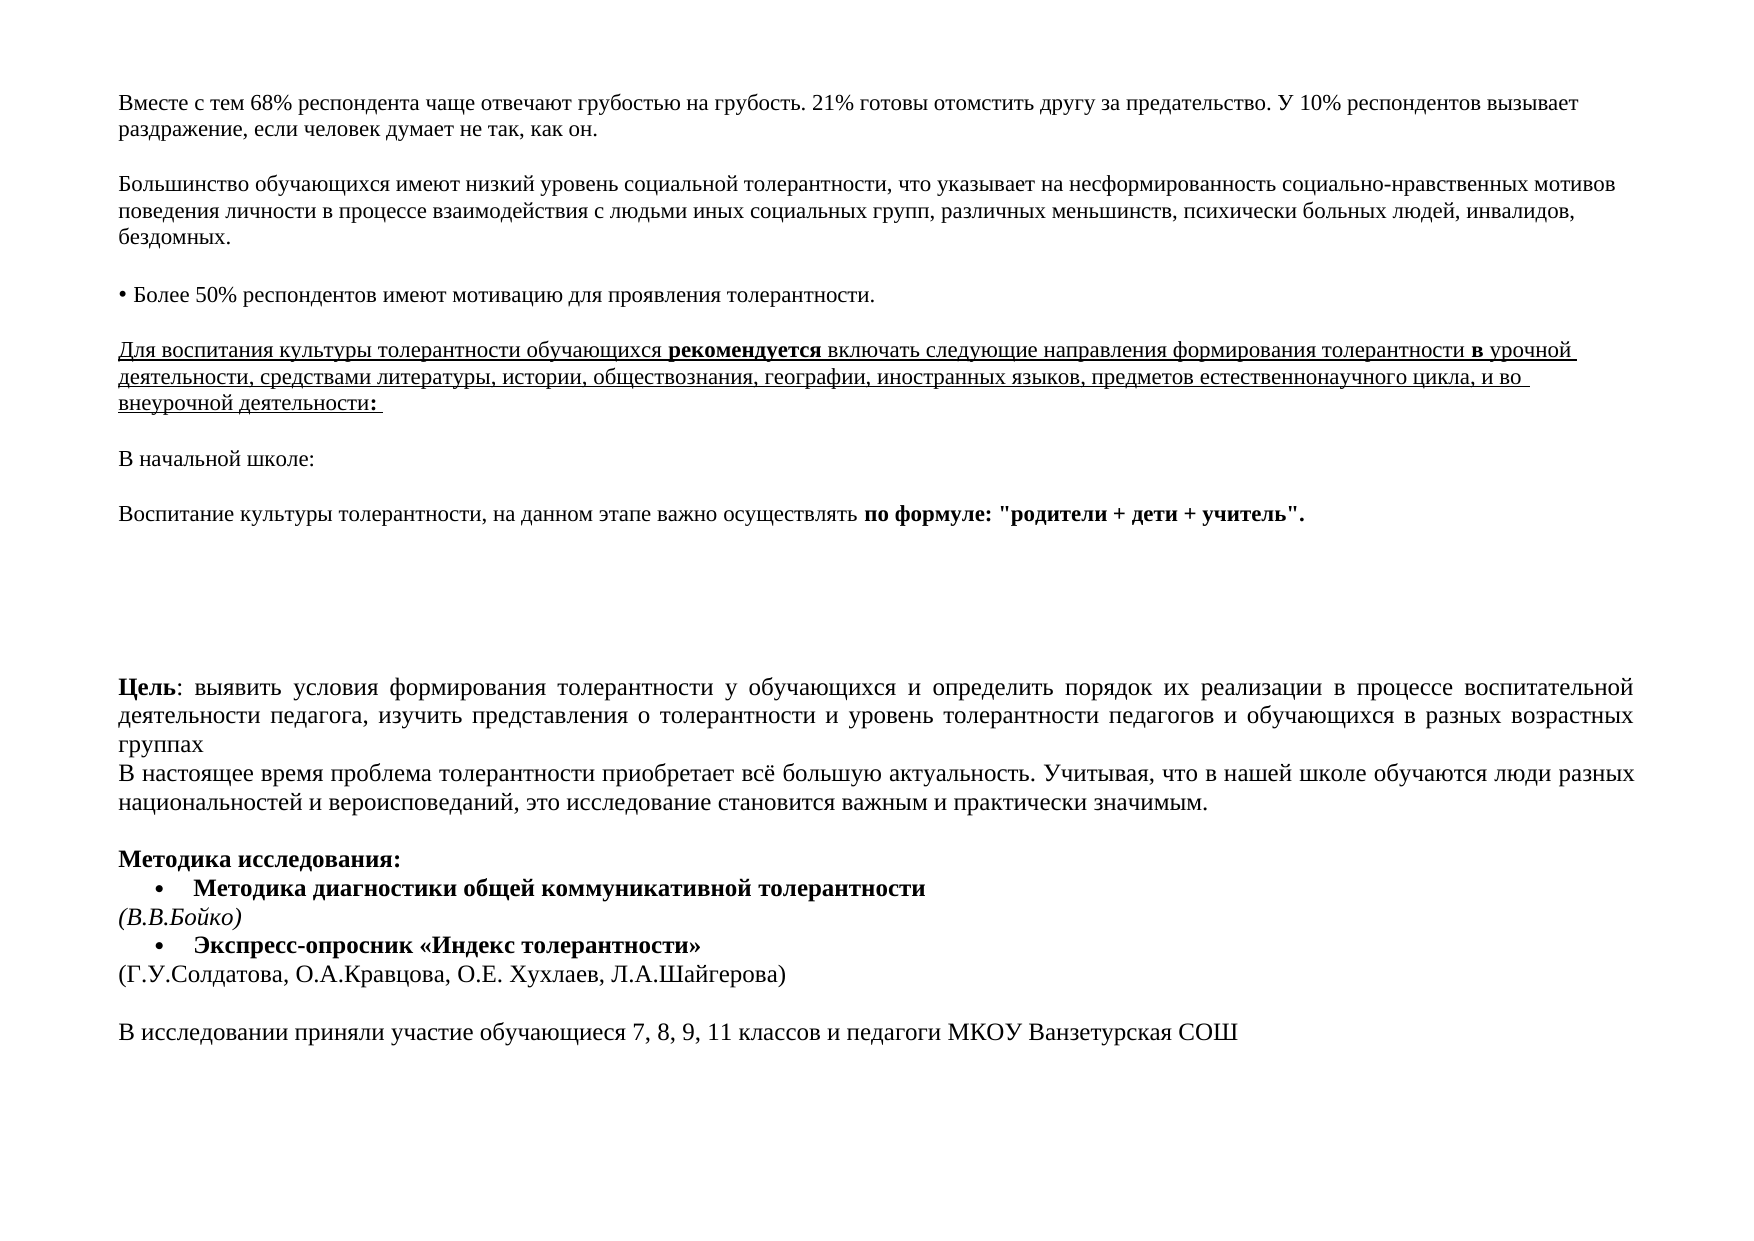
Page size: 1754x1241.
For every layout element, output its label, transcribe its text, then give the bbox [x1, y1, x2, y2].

text Большинство обучающихся имеют низкий уровень социальной толерантности, что указывает на несформированность социально-нравственных мотивов поведения личности в процессе взаимодействия с людьми иных социальных групп, различных меньшинств, психически больных людей, инвалидов, бездомных. [118, 170, 1636, 249]
text Воспитание культуры толерантности, на данном этапе важно осуществлять по формуле: "родители + дети + учитель". [118, 500, 1636, 527]
text В начальной школе: [118, 445, 1636, 471]
text Методика исследования: [118, 844, 1636, 873]
text (Г.У.Солдатова, О.А.Кравцова, О.Е. Хухлаев, Л.А.Шайгерова) [118, 959, 1636, 988]
list Экспресс-опросник «Индекс толерантности» [156, 930, 1636, 959]
text В настоящее время проблема толерантности приобретает всё большую актуальность. Учитывая, что в нашей школе обучаются люди разных национальностей и вероисповеданий, это исследование становится важным и практически значимым. [118, 758, 1636, 815]
text • Более 50% респондентов имеют мотивацию для проявления толерантности. [118, 279, 1636, 307]
list Методика диагностики общей коммуникативной толерантности [156, 873, 1636, 902]
text Вместе с тем 68% респондента чаще отвечают грубостью на грубость. 21% готовы отомстить другу за предательство. У 10% респондентов вызывает раздражение, если человек думает не так, как он. [118, 88, 1636, 141]
text (В.В.Бойко) [118, 902, 1636, 930]
text Цель: выявить условия формирования толерантности у обучающихся и определить порядок их реализации в процессе воспитательной деятельности педагога, изучить представления о толерантности и уровень толерантности педагогов и обучающихся в разных возрастных группах [118, 672, 1636, 758]
text Для воспитания культуры толерантности обучающихся рекомендуется включать следующие направления формирования толерантности в урочной деятельности, средствами литературы, истории, обществознания, географии, иностранных языков, предметов естественнонаучного цикла, и во внеурочной деятельности: [118, 337, 1636, 416]
text В исследовании приняли участие обучающиеся 7, 8, 9, 11 классов и педагоги МКОУ Ванзетурская СОШ [118, 1017, 1636, 1045]
